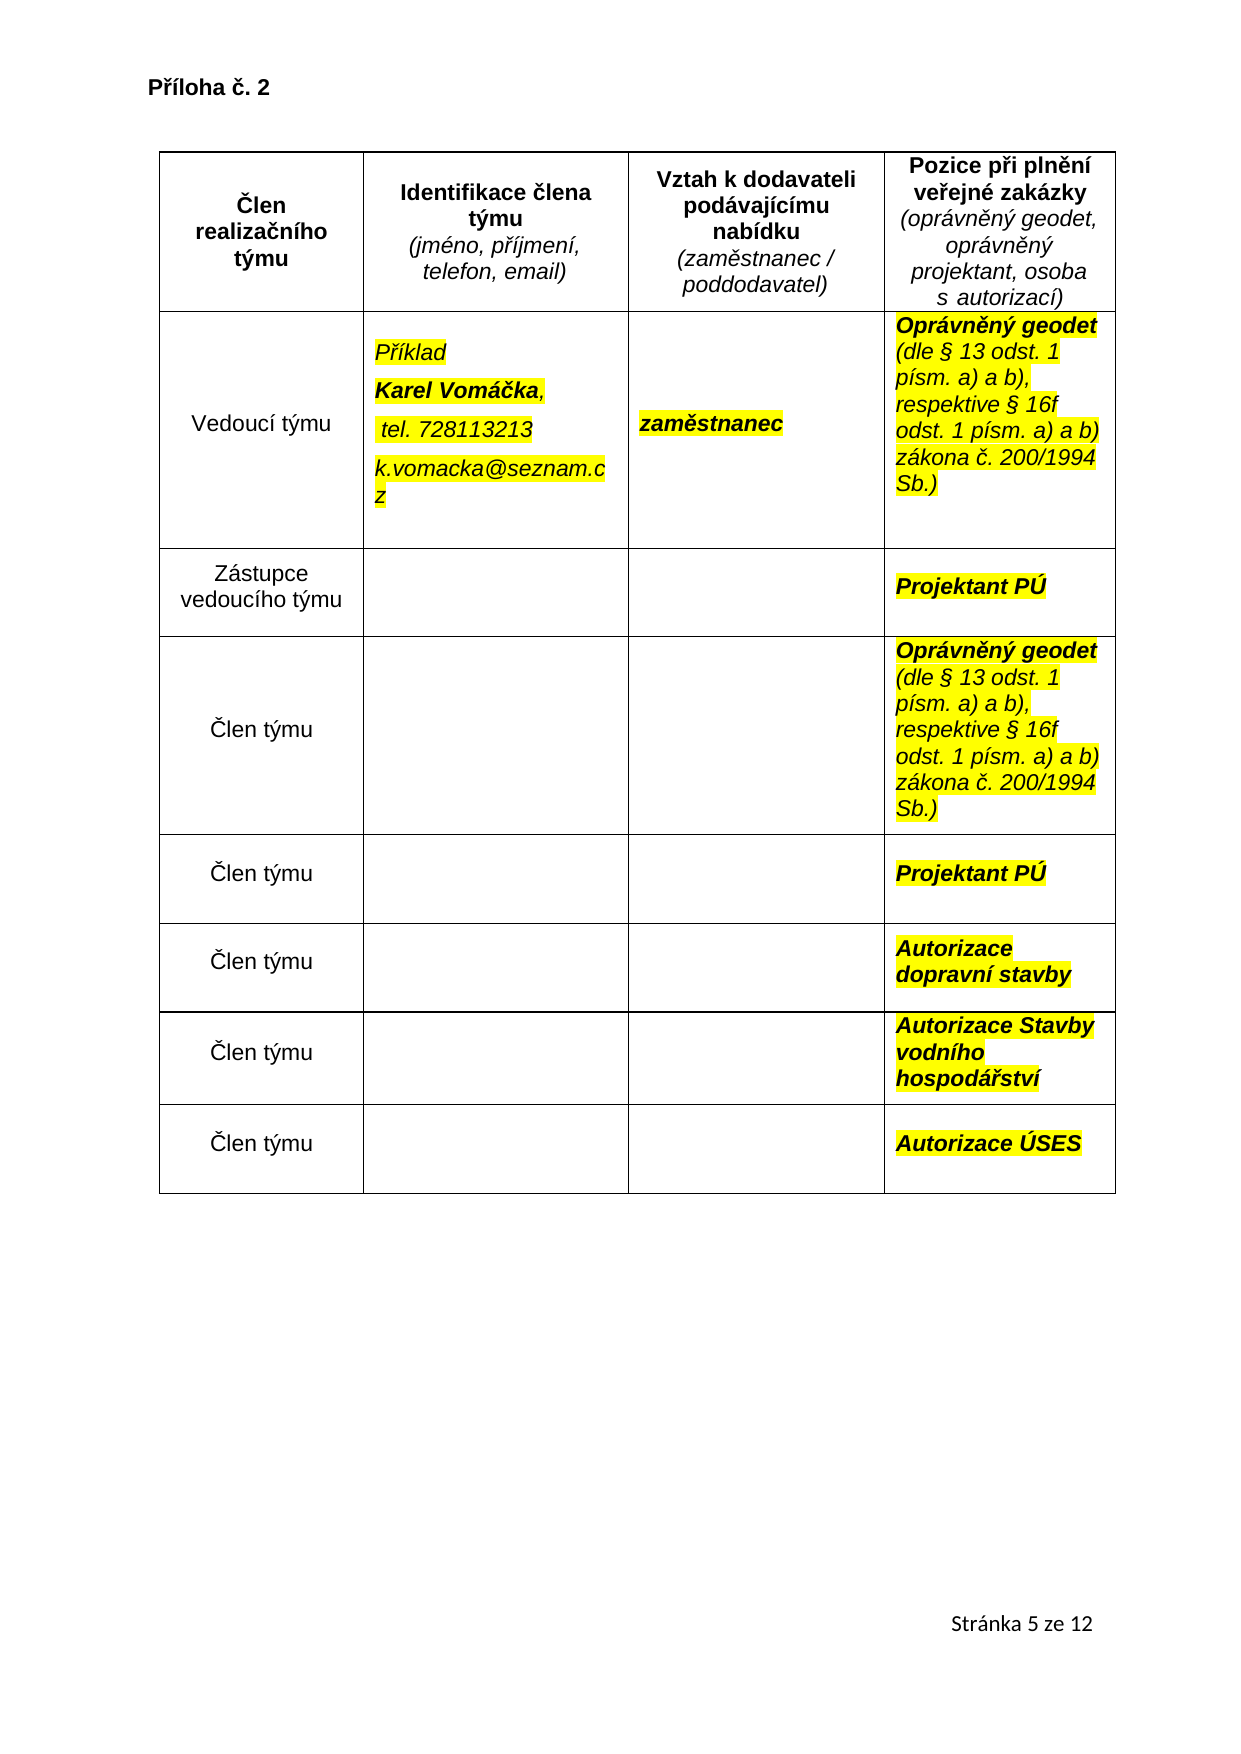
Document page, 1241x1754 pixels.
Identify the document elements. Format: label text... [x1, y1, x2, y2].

table_cell zaměstnanec [629, 312, 884, 547]
table_cell [364, 924, 628, 1011]
table_cell Projektant PÚ [885, 549, 1115, 636]
table_cell [629, 835, 884, 923]
table_cell [629, 924, 884, 1011]
table_cell [364, 835, 628, 923]
table_cell Zástupce vedoucího týmu [160, 549, 363, 636]
table_cell Člen týmu [160, 924, 363, 1011]
table_cell [364, 637, 628, 834]
table_cell Autorizace dopravní stavby [885, 924, 1115, 1011]
table_cell [629, 637, 884, 834]
table_cell [364, 1013, 628, 1104]
table_header Pozice při plnění veřejné zakázky (oprávněný geodet, oprávněný projektant, osoba s autorizací) [885, 153, 1115, 311]
table_cell [364, 549, 628, 636]
table_cell [629, 1105, 884, 1193]
table_cell Příklad Karel Vomáčka, tel. 728113213 k.vomacka@seznam.cz [364, 312, 628, 547]
table_cell Člen týmu [160, 835, 363, 923]
table_cell Vedoucí týmu [160, 312, 363, 547]
table_cell Autorizace ÚSES [885, 1105, 1115, 1193]
table_header Člen realizačního týmu [160, 153, 363, 311]
table_cell [629, 1013, 884, 1104]
table_cell Člen týmu [160, 1105, 363, 1193]
table_cell Člen týmu [160, 637, 363, 834]
table_cell Oprávněný geodet (dle § 13 odst. 1 písm. a) a b), respektive § 16f odst. 1 písm. a) a b) zákona č. 200/1994 Sb.) [885, 637, 1115, 834]
table_cell Člen týmu [160, 1013, 363, 1104]
table_header Identifikace člena týmu (jméno, příjmení, telefon, email) [364, 153, 628, 311]
table_header Vztah k dodavateli podávajícímu nabídku (zaměstnanec / poddodavatel) [629, 153, 884, 311]
table_cell [629, 549, 884, 636]
table_cell Projektant PÚ [885, 835, 1115, 923]
table_cell Oprávněný geodet (dle § 13 odst. 1 písm. a) a b), respektive § 16f odst. 1 písm. a) a b) zákona č. 200/1994 Sb.) [885, 312, 1115, 547]
table_cell [364, 1105, 628, 1193]
table_cell Autorizace Stavby vodního hospodářství [885, 1013, 1115, 1104]
